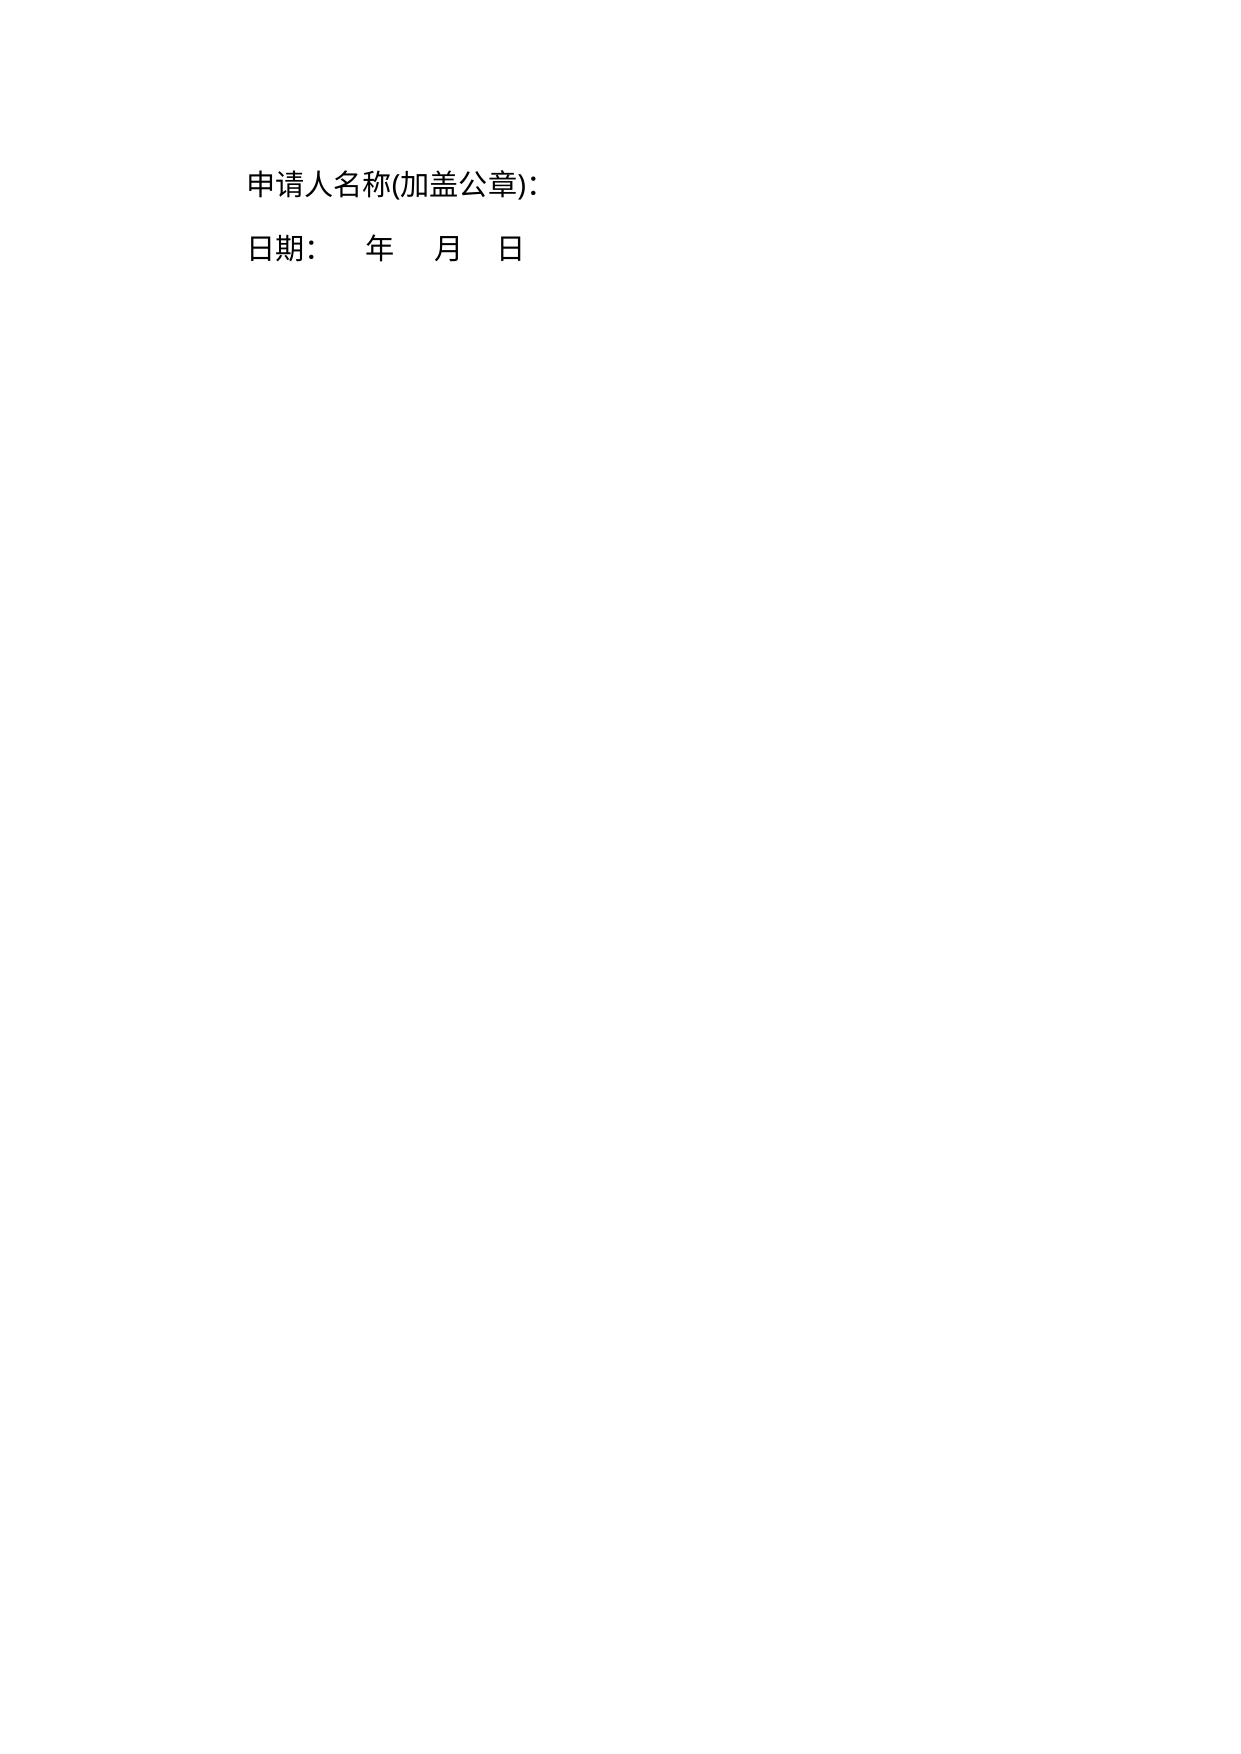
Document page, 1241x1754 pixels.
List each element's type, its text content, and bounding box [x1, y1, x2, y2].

text 日期： 年 月 日 [187, 226, 1053, 268]
text 申请人名称(加盖公章)： [187, 162, 1053, 204]
